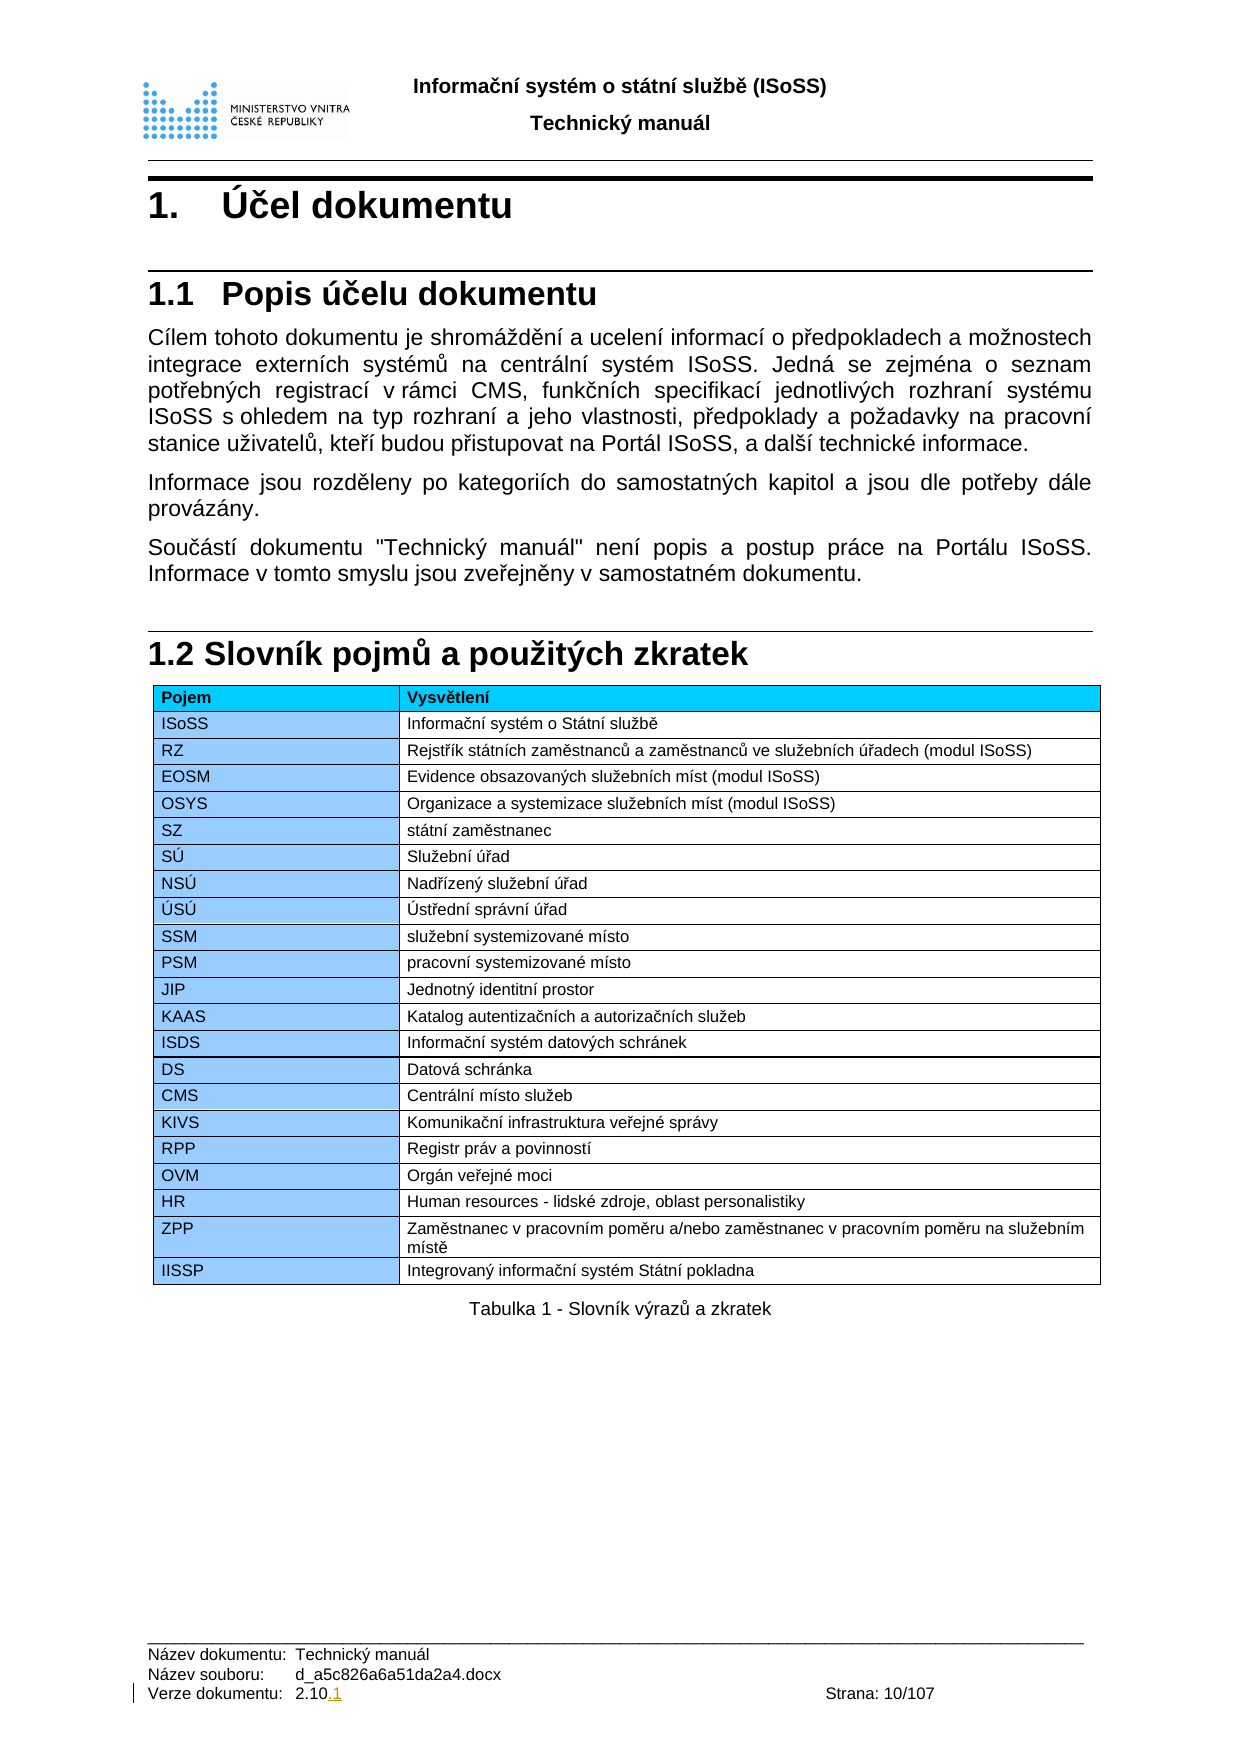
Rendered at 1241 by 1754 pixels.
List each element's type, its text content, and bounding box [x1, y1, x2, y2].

table_cell Datová schránka [400, 1058, 1100, 1083]
table_header Pojem [154, 686, 399, 711]
text Cílem tohoto dokumentu je shromáždění a ucelení informací o předpokladech a možnostech integrace externích systémů na centrální systém ISoSS. Jedná se zejména o seznam potřebných registrací v rámci CMS, funkčních specifikací jednotlivých rozhraní systému ISoSS s ohledem na typ rozhraní a jeho vlastnosti, předpoklady a požadavky na pracovní stanice uživatelů, kteří budou přistupovat na Portál ISoSS, a další technické informace. [148, 324, 1093, 456]
table_cell Integrovaný informační systém Státní pokladna [400, 1258, 1100, 1284]
table_cell ZPP [154, 1217, 399, 1257]
table_cell PSM [154, 951, 399, 977]
table_cell Rejstřík státních zaměstnanců a zaměstnanců ve služebních úřadech (modul ISoSS) [400, 739, 1100, 764]
table_cell RZ [154, 739, 399, 764]
table_cell Jednotný identitní prostor [400, 978, 1100, 1003]
table_cell JIP [154, 978, 399, 1003]
text Informace jsou rozděleny po kategoriích do samostatných kapitol a jsou dle potřeby dále provázány. [148, 468, 1093, 521]
table_cell Služební úřad [400, 845, 1100, 870]
subtitle Popis účelu dokumentu [148, 272, 1093, 312]
table_cell KAAS [154, 1004, 399, 1030]
table_cell CMS [154, 1084, 399, 1109]
picture [143, 82, 350, 139]
table_cell Informační systém datových schránek [400, 1031, 1100, 1056]
table_cell IISSP [154, 1258, 399, 1284]
table_cell SZ [154, 818, 399, 844]
table_cell Orgán veřejné moci [400, 1164, 1100, 1189]
table_cell KIVS [154, 1111, 399, 1136]
subtitle Slovník pojmů a použitých zkratek [148, 632, 1093, 673]
table_cell Evidence obsazovaných služebních míst (modul ISoSS) [400, 765, 1100, 791]
table_cell OSYS [154, 792, 399, 817]
table_cell státní zaměstnanec [400, 818, 1100, 844]
table_cell EOSM [154, 765, 399, 791]
text Součástí dokumentu "Technický manuál" není popis a postup práce na Portálu ISoSS. Informace v tomto smyslu jsou zveřejněny v samostatném dokumentu. [148, 534, 1093, 586]
table_cell ISDS [154, 1031, 399, 1056]
table_cell Human resources - lidské zdroje, oblast personalistiky [400, 1190, 1100, 1216]
table_cell HR [154, 1190, 399, 1216]
table_cell Ústřední správní úřad [400, 898, 1100, 923]
table_cell OVM [154, 1164, 399, 1189]
table_cell DS [154, 1058, 399, 1083]
table_cell ÚSÚ [154, 898, 399, 923]
table_cell SÚ [154, 845, 399, 870]
table_cell pracovní systemizované místo [400, 951, 1100, 977]
table_cell Informační systém o Státní službě [400, 712, 1100, 738]
table_cell Zaměstnanec v pracovním poměru a/nebo zaměstnanec v pracovním poměru na služebním místě [400, 1217, 1100, 1257]
table_cell Registr práv a povinností [400, 1137, 1100, 1163]
table_cell Katalog autentizačních a autorizačních služeb [400, 1004, 1100, 1030]
table_cell Komunikační infrastruktura veřejné správy [400, 1111, 1100, 1136]
table_header Vysvětlení [400, 686, 1100, 711]
text Tabulka 1 - Slovník výrazů a zkratek [148, 1297, 1093, 1319]
table_cell Centrální místo služeb [400, 1084, 1100, 1109]
subtitle Účel dokumentu [148, 181, 1093, 226]
table_cell Nadřízený služební úřad [400, 871, 1100, 897]
table_cell RPP [154, 1137, 399, 1163]
table_cell NSÚ [154, 871, 399, 897]
table_cell SSM [154, 925, 399, 950]
table_cell Organizace a systemizace služebních míst (modul ISoSS) [400, 792, 1100, 817]
table_cell služební systemizované místo [400, 925, 1100, 950]
table_cell ISoSS [154, 712, 399, 738]
